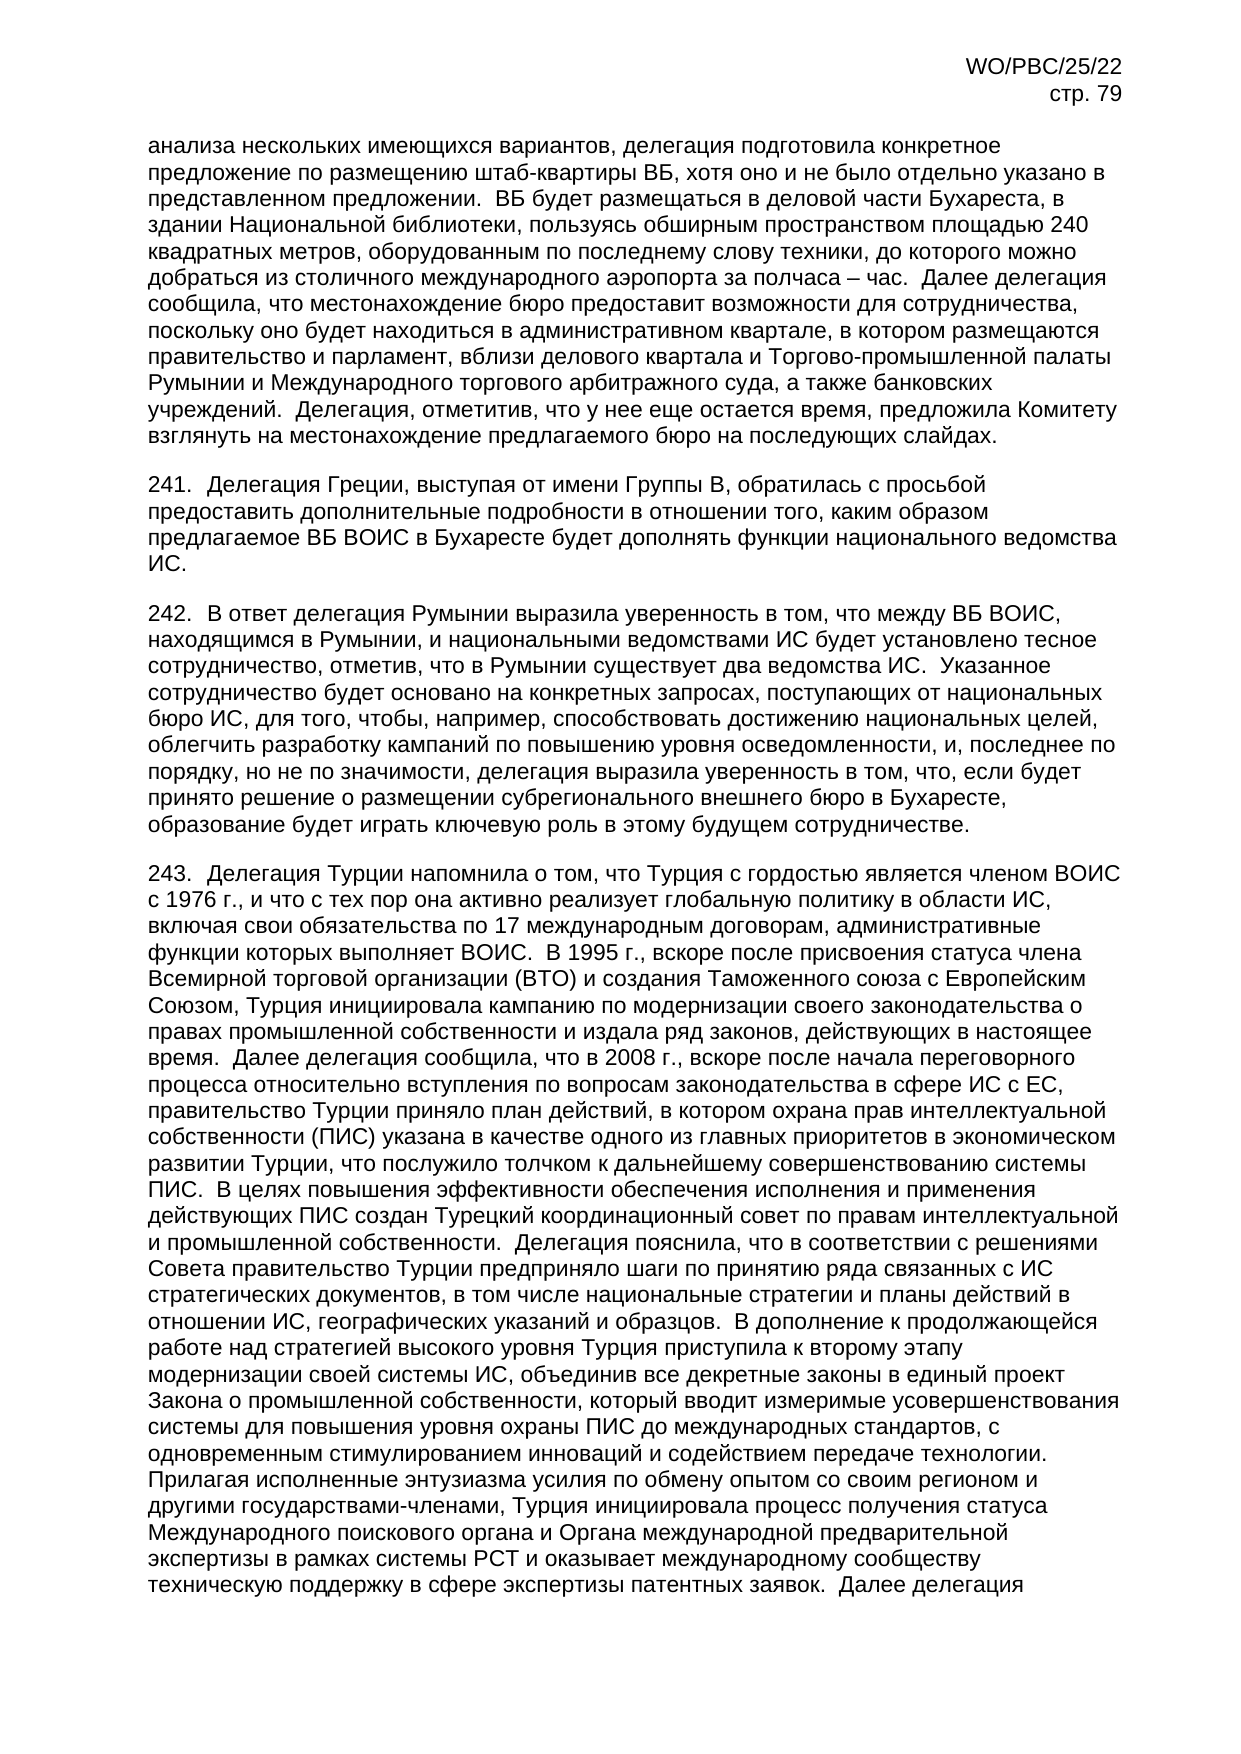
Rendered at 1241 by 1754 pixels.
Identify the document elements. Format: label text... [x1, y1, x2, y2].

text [148, 860, 1122, 1598]
text В ответ делегация Румынии выразила уверенность в том, что между ВБ ВОИС, находящимся в Румынии, и национальными ведомствами ИС будет установлено тесное сотрудничество, отметив, что в Румынии существует два ведомства ИС. Указанное сотрудничество будет основано на конкретных запросах, поступающих от национальных бюро ИС, для того, чтобы, например, способствовать достижению национальных целей, облегчить разработку кампаний по повышению уровня осведомленности, и, последнее по порядку, но не по значимости, делегация выразила уверенность в том, что, если будет принято решение о размещении субрегионального внешнего бюро в Бухаресте, образование будет играть ключевую роль в этому будущем сотрудничестве. [148, 600, 1122, 837]
text Делегация Греции, выступая от имени Группы B, обратилась с просьбой предоставить дополнительные подробности в отношении того, каким образом предлагаемое ВБ ВОИС в Бухаресте будет дополнять функции национального ведомства ИС. [148, 471, 1122, 577]
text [148, 132, 1122, 448]
